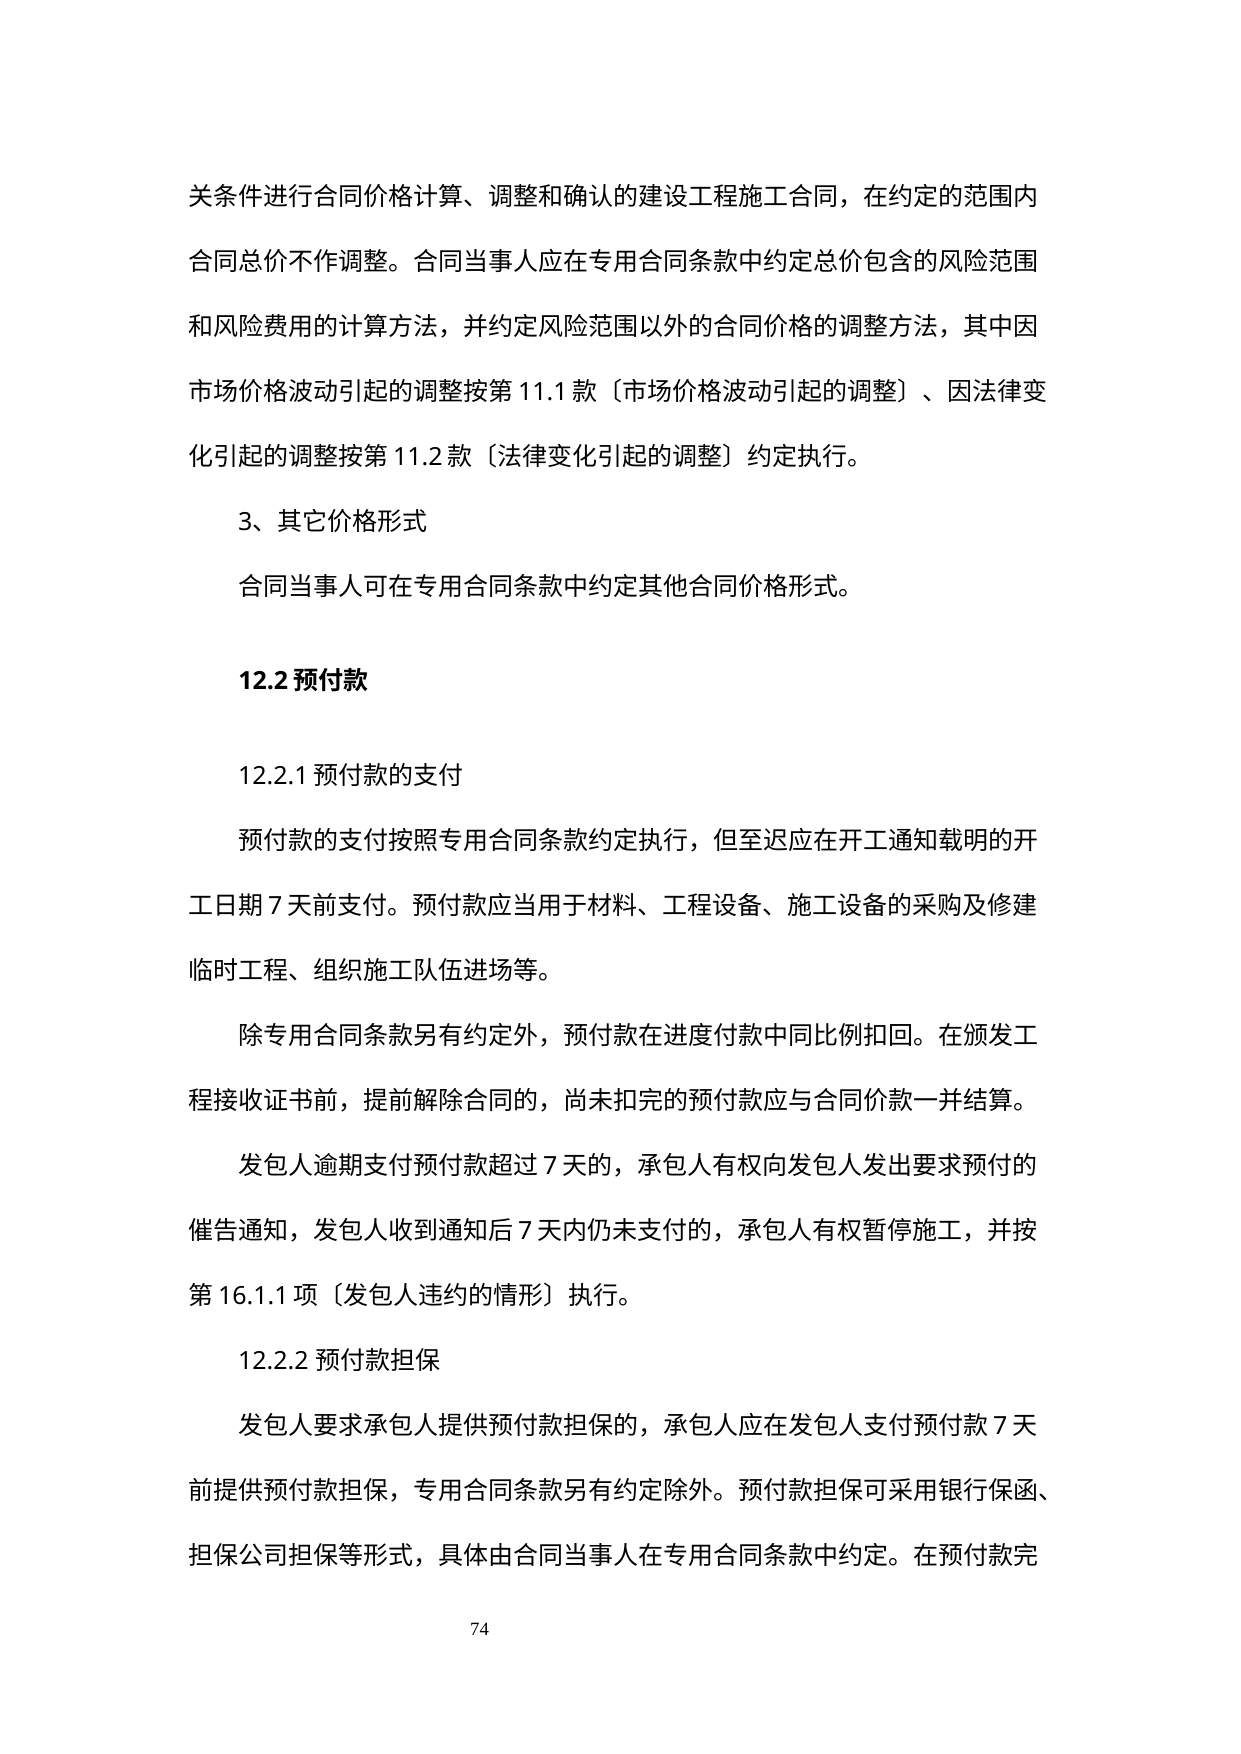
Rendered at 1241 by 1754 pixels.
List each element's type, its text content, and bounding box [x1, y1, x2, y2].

text 3、其它价格形式 [188, 487, 1052, 552]
text 发包人逾期支付预付款超过7天的，承包人有权向发包人发出要求预付的催告通知，发包人收到通知后7天内仍未支付的，承包人有权暂停施工，并按第16.1.1项〔发包人违约的情形〕执行。 [188, 1131, 1052, 1326]
text 除专用合同条款另有约定外，预付款在进度付款中同比例扣回。在颁发工程接收证书前，提前解除合同的，尚未扣完的预付款应与合同价款一并结算。 [188, 1001, 1052, 1131]
text 预付款的支付按照专用合同条款约定执行，但至迟应在开工通知载明的开工日期7天前支付。预付款应当用于材料、工程设备、施工设备的采购及修建临时工程、组织施工队伍进场等。 [188, 806, 1052, 1001]
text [188, 162, 1052, 487]
text 合同当事人可在专用合同条款中约定其他合同价格形式。 [188, 552, 1052, 617]
text 12.2.2 预付款担保 [188, 1326, 1052, 1391]
subtitle 12.2预付款 [188, 646, 1052, 711]
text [188, 1391, 1052, 1586]
text 12.2.1预付款的支付 [188, 741, 1052, 806]
